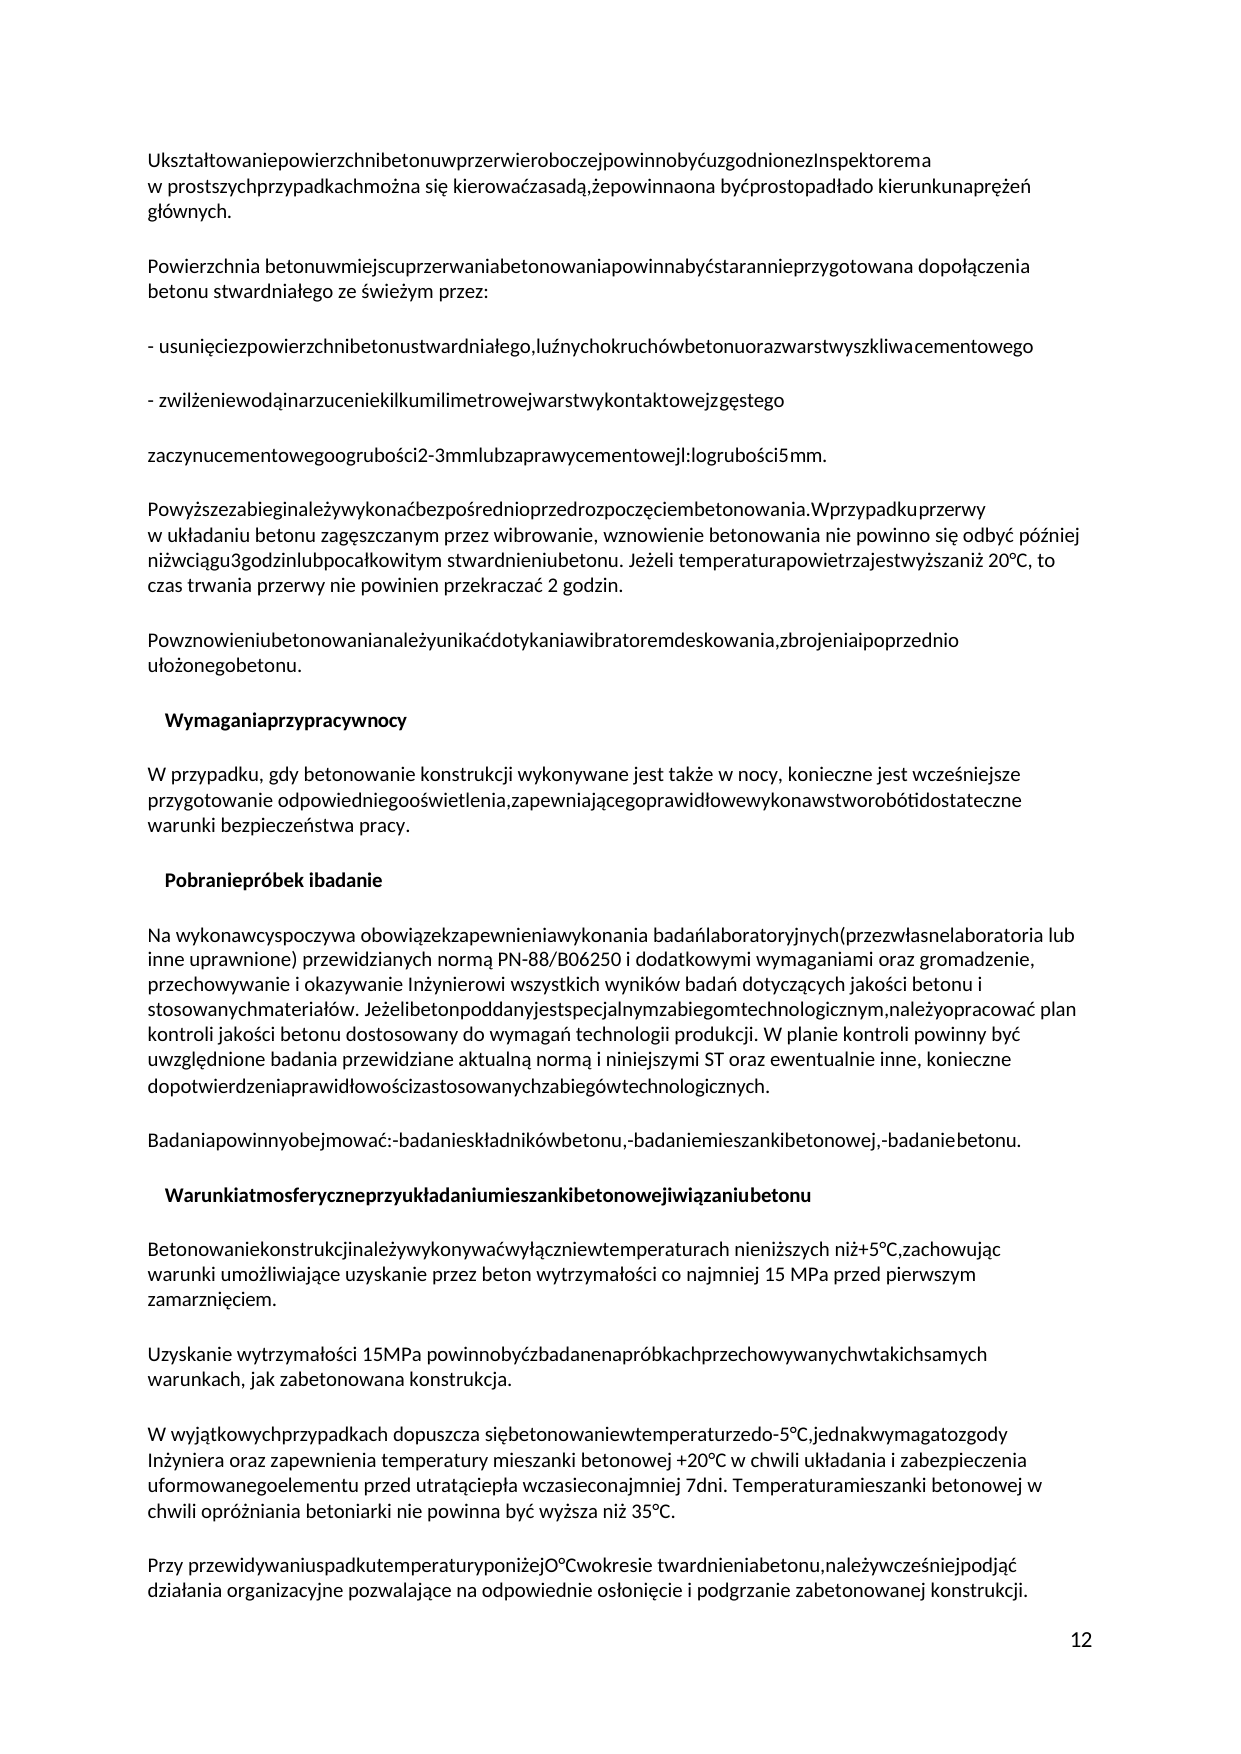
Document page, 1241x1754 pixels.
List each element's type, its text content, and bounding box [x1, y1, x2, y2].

text w układaniu betonu zagęszczanym przez wibrowanie, wznowienie betonowania nie powinno się odbyć później niżwciągu3godzinlubpocałkowitym stwardnieniubetonu. Jeżeli temperaturapowietrzajestwyższaniż 20°C, to czas trwania przerwy nie powinien przekraczać 2 godzin. [147, 522, 1096, 597]
text w prostszychprzypadkachmożna się kierowaćzasadą,żepowinnaona byćprostopadłado kierunkunaprężeń głównych. [147, 173, 1079, 224]
list Warunkiatmosferyczneprzyukładaniumieszankibetonowejiwiązaniubetonu [147, 1182, 1157, 1208]
text Na wykonawcyspoczywa obowiązekzapewnieniawykonania badańlaboratoryjnych(przezwłasnelaboratoria lub inne uprawnione) przewidzianych normą PN-88/B06250 i dodatkowymi wymaganiami oraz gromadzenie, przechowywanie i okazywanie Inżynierowi wszystkich wyników badań dotyczących jakości betonu i stosowanychmateriałów. Jeżelibetonpoddanyjestspecjalnymzabiegomtechnologicznym,należyopracować plan kontroli jakości betonu dostosowany do wymagań technologii produkcji. W planie kontroli powinny być uwzględnione badania przewidziane aktualną normą i niniejszymi ST oraz ewentualnie inne, konieczne [147, 922, 1089, 1072]
list zwilżeniewodąinarzuceniekilkumilimetrowejwarstwykontaktowejzgęstego [147, 388, 1157, 413]
text Badaniapowinnyobejmować:-badanieskładnikówbetonu,-badaniemieszankibetonowej,-badaniebetonu. [147, 1128, 1157, 1153]
text Powznowieniubetonowanianależyunikaćdotykaniawibratoremdeskowania,zbrojeniaipoprzednio ułożonegobetonu. [147, 627, 1051, 677]
text W wyjątkowychprzypadkach dopuszcza siębetonowaniewtemperaturzedo-5°C,jednakwymagatozgody Inżyniera oraz zapewnienia temperatury mieszanki betonowej +20°C w chwili układania i zabezpieczenia uformowanegoelementu przed utratąciepła wczasieconajmniej 7dni. Temperaturamieszanki betonowej w chwili opróżniania betoniarki nie powinna być wyższa niż 35°C. [147, 1422, 1066, 1523]
text Uzyskanie wytrzymałości 15MPa powinnobyćzbadanenapróbkachprzechowywanychwtakichsamych warunkach, jak zabetonowana konstrukcja. [147, 1342, 1051, 1392]
text W przypadku, gdy betonowanie konstrukcji wykonywane jest także w nocy, konieczne jest wcześniejsze przygotowanie odpowiedniegooświetlenia,zapewniającegoprawidłowewykonawstworobótidostateczne warunki bezpieczeństwa pracy. [147, 762, 1079, 838]
list Wymaganiaprzypracywnocy [147, 707, 1157, 732]
text UkształtowaniepowierzchnibetonuwprzerwieroboczejpowinnobyćuzgodnionezInspektorema [147, 148, 1157, 173]
text Powierzchnia betonuwmiejscuprzerwaniabetonowaniapowinnabyćstarannieprzygotowana dopołączenia betonu stwardniałego ze świeżym przez: [147, 254, 1094, 303]
list usunięciezpowierzchnibetonustwardniałego,luźnychokruchówbetonuorazwarstwyszkliwacementowego [147, 333, 1157, 359]
text Betonowaniekonstrukcjinależywykonywaćwyłączniewtemperaturach nieniższych niż+5°C,zachowując warunki umożliwiające uzyskanie przez beton wytrzymałości co najmniej 15 MPa przed pierwszym zamarznięciem. [147, 1237, 1051, 1312]
text dopotwierdzeniaprawidłowościzastosowanychzabiegówtechnologicznych. [147, 1073, 1157, 1098]
text zaczynucementowegoogrubości2-3mmlubzaprawycementowejl:logrubości5mm. [147, 442, 1157, 468]
list Pobraniepróbek ibadanie [147, 867, 1157, 892]
text Powyższezabieginależywykonaćbezpośrednioprzedrozpoczęciembetonowania.Wprzypadkuprzerwy [147, 497, 1157, 522]
text Przy przewidywaniuspadkutemperaturyponiżejO°Cwokresie twardnieniabetonu,należywcześniejpodjąć działania organizacyjne pozwalające na odpowiednie osłonięcie i podgrzanie zabetonowanej konstrukcji. [147, 1553, 1079, 1603]
